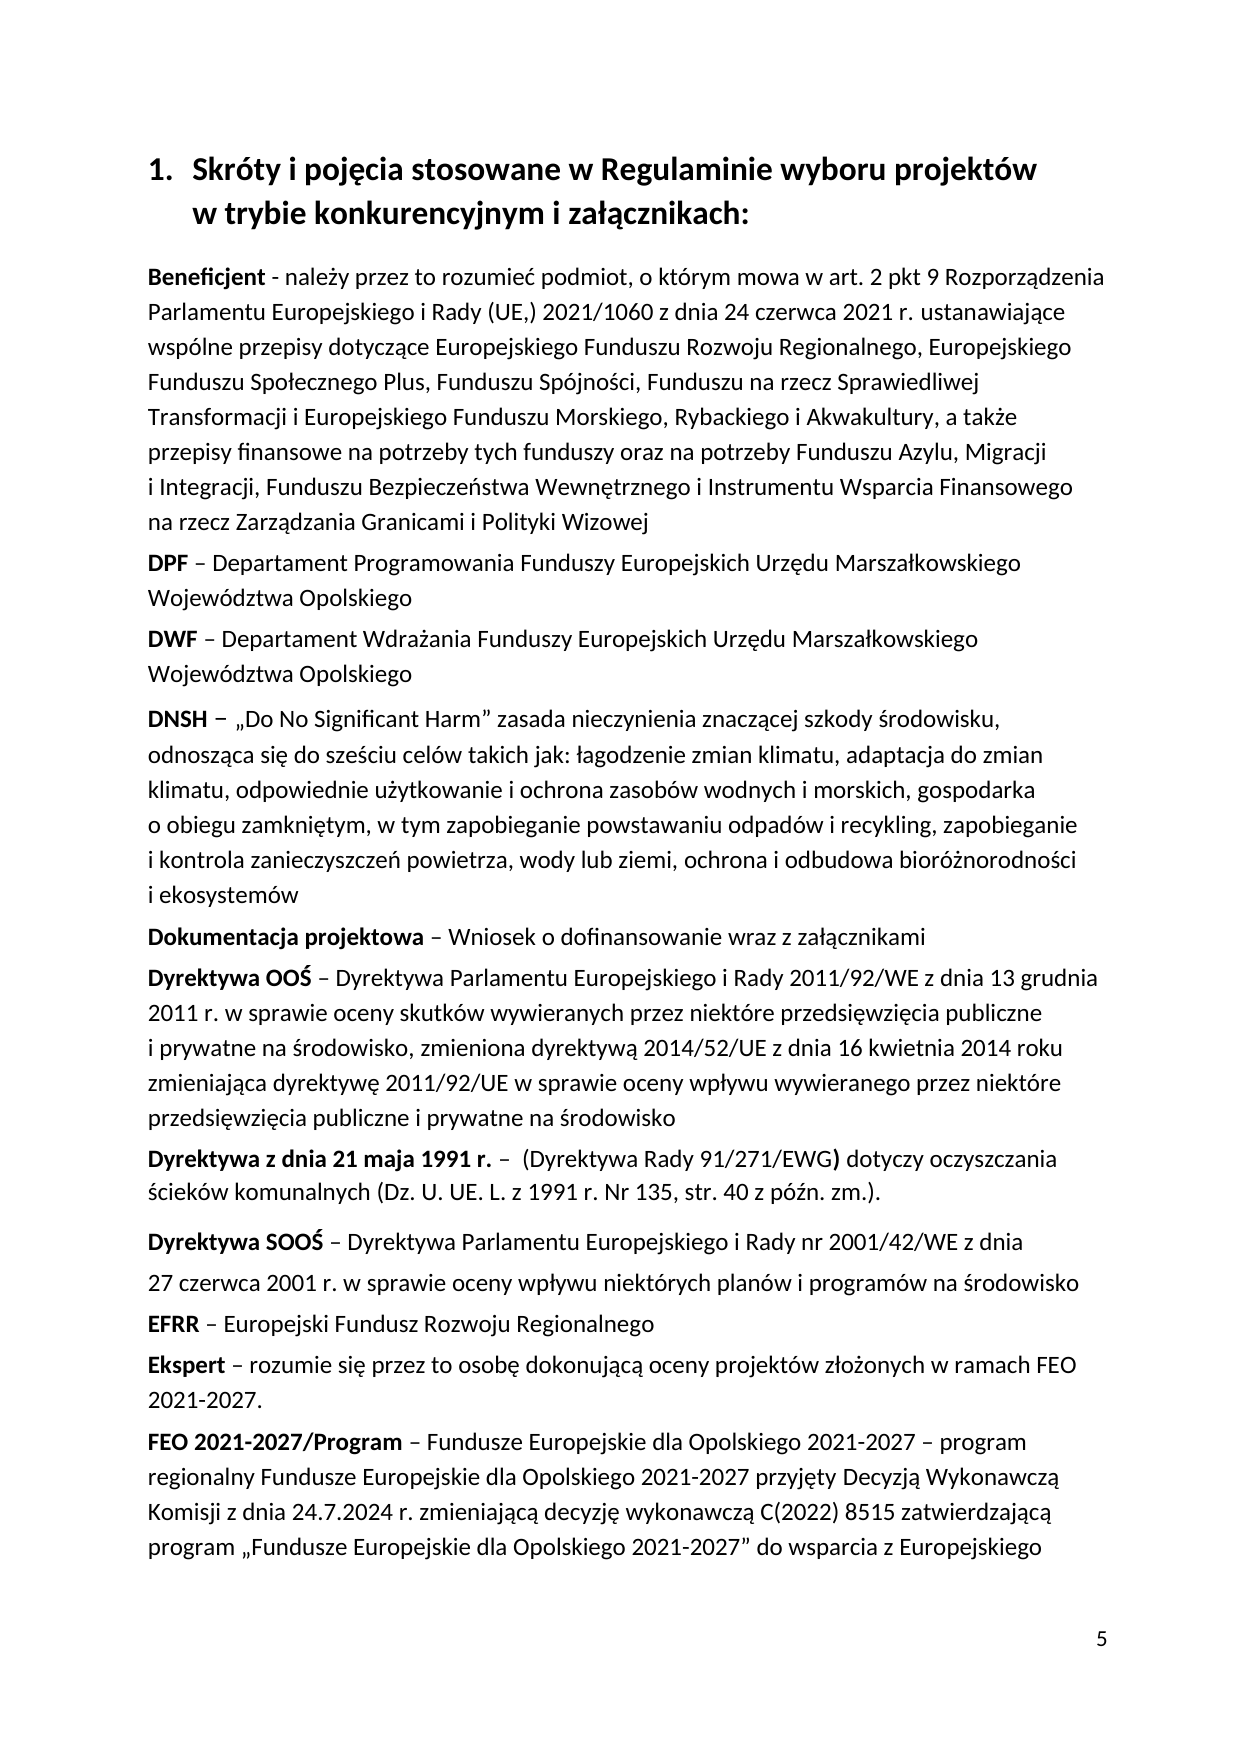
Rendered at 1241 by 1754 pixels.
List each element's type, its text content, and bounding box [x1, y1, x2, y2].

text Ekspert – rozumie się przez to osobę dokonującą oceny projektów złożonych w ramach FEO 2021-2027. [148, 1349, 1107, 1415]
text Dyrektywa z dnia 21 maja 1991 r. – (Dyrektywa Rady 91/271/EWG) dotyczy oczyszczania ścieków komunalnych (Dz. U. UE. L. z 1991 r. Nr 135, str. 40 z późn. zm.). [148, 1143, 1107, 1207]
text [148, 1426, 1107, 1561]
text DWF – Departament Wdrażania Funduszy Europejskich Urzędu Marszałkowskiego Województwa Opolskiego [148, 623, 1107, 689]
text EFRR – Europejski Fundusz Rozwoju Regionalnego [148, 1308, 1107, 1339]
text DPF – Departament Programowania Funduszy Europejskich Urzędu Marszałkowskiego Województwa Opolskiego [148, 547, 1107, 612]
text 27 czerwca 2001 r. w sprawie oceny wpływu niektórych planów i programów na środowisko [148, 1267, 1107, 1297]
text Beneficjent - należy przez to rozumieć podmiot, o którym mowa w art. 2 pkt 9 Rozporządzenia Parlamentu Europejskiego i Rady (UE,) 2021/1060 z dnia 24 czerwca 2021 r. ustanawiające wspólne przepisy dotyczące Europejskiego Funduszu Rozwoju Regionalnego, Europejskiego Funduszu Społecznego Plus, Funduszu Spójności, Funduszu na rzecz Sprawiedliwej Transformacji i Europejskiego Funduszu Morskiego, Rybackiego i Akwakultury, a także przepisy finansowe na potrzeby tych funduszy oraz na potrzeby Funduszu Azylu, Migracji i Integracji, Funduszu Bezpieczeństwa Wewnętrznego i Instrumentu Wsparcia Finansowego na rzecz Zarządzania Granicami i Polityki Wizowej [148, 261, 1107, 536]
subtitle Skróty i pojęcia stosowane w Regulaminie wyboru projektów w trybie konkurencyjnym i załącznikach: [148, 148, 1107, 232]
text Dokumentacja projektowa – Wniosek o dofinansowanie wraz z załącznikami [148, 921, 1107, 951]
text Dyrektywa SOOŚ – Dyrektywa Parlamentu Europejskiego i Rady nr 2001/42/WE z dnia [148, 1226, 1107, 1256]
text Dyrektywa OOŚ – Dyrektywa Parlamentu Europejskiego i Rady 2011/92/WE z dnia 13 grudnia 2011 r. w sprawie oceny skutków wywieranych przez niektóre przedsięwzięcia publiczne i prywatne na środowisko, zmieniona dyrektywą 2014/52/UE z dnia 16 kwietnia 2014 roku zmieniająca dyrektywę 2011/92/UE w sprawie oceny wpływu wywieranego przez niektóre przedsięwzięcia publiczne i prywatne na środowisko [148, 962, 1107, 1132]
text DNSH – „Do No Significant Harm” zasada nieczynienia znaczącej szkody środowisku, odnosząca się do sześciu celów takich jak: łagodzenie zmian klimatu, adaptacja do zmian klimatu, odpowiednie użytkowanie i ochrona zasobów wodnych i morskich, gospodarka o obiegu zamkniętym, w tym zapobieganie powstawaniu odpadów i recykling, zapobieganie i kontrola zanieczyszczeń powietrza, wody lub ziemi, ochrona i odbudowa bioróżnorodności i ekosystemów [148, 699, 1107, 910]
